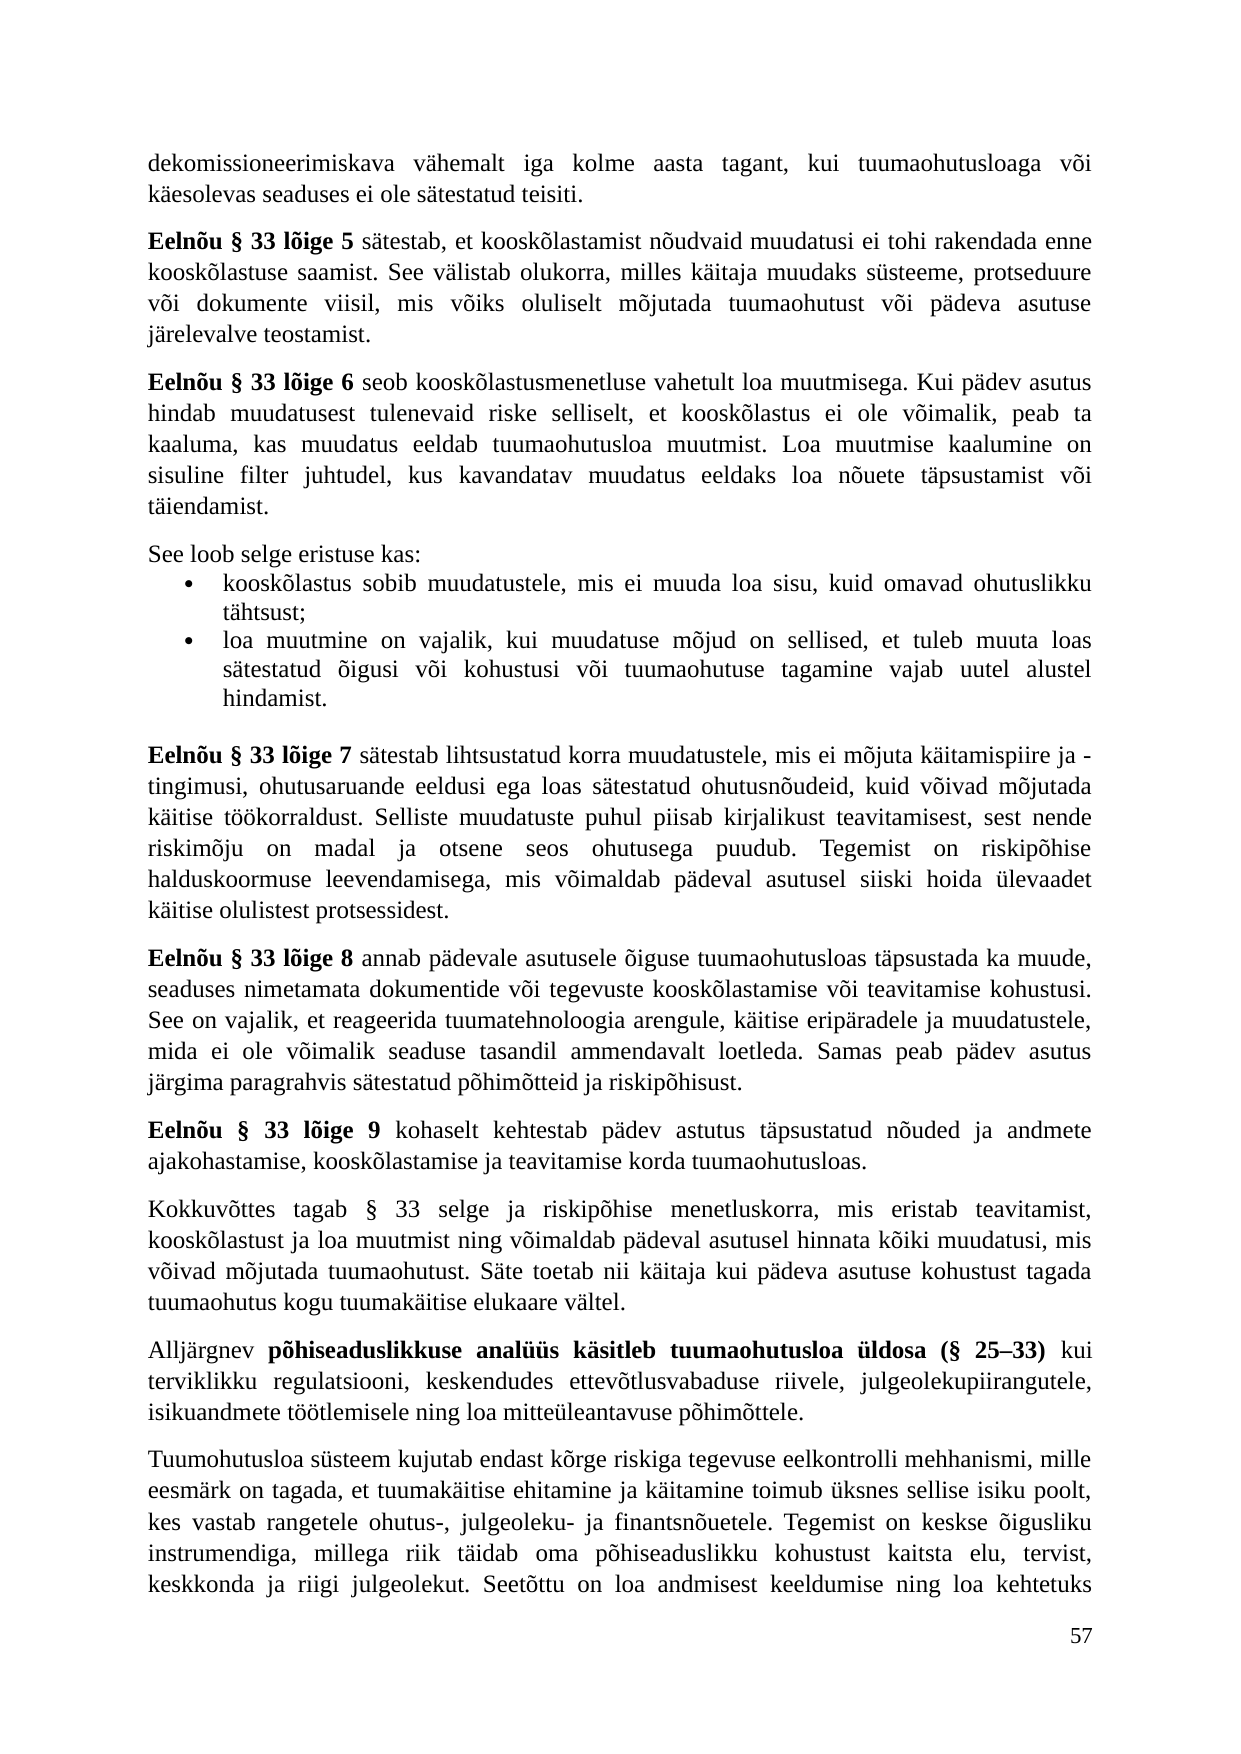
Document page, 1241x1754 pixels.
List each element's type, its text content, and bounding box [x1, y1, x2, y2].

text See loob selge eristuse kas: [148, 539, 1093, 568]
text Alljärgnev põhiseaduslikkuse analüüs käsitleb tuumaohutusloa üldosa (§ 25–33) kui terviklikku regulatsiooni, keskendudes ettevõtlusvabaduse riivele, julgeolekupiirangutele, isikuandmete töötlemisele ning loa mitteüleantavuse põhimõttele. [148, 1335, 1093, 1426]
text Eelnõu § 33 lõige 5 sätestab, et kooskõlastamist nõudvaid muudatusi ei tohi rakendada enne kooskõlastuse saamist. See välistab olukorra, milles käitaja muudaks süsteeme, protseduure või dokumente viisil, mis võiks oluliselt mõjutada tuumaohutust või pädeva asutuse järelevalve teostamist. [148, 226, 1093, 348]
list kooskõlastus sobib muudatustele, mis ei muuda loa sisu, kuid omavad ohutuslikku tähtsust; [185, 568, 1093, 625]
text Eelnõu § 33 lõige 9 kohaselt kehtestab pädev astutus täpsustatud nõuded ja andmete ajakohastamise, kooskõlastamise ja teavitamise korda tuumaohutusloas. [148, 1115, 1093, 1175]
text Eelnõu § 33 lõige 6 seob kooskõlastusmenetluse vahetult loa muutmisega. Kui pädev asutus hindab muudatusest tulenevaid riske selliselt, et kooskõlastus ei ole võimalik, peab ta kaaluma, kas muudatus eeldab tuumaohutusloa muutmist. Loa muutmise kaalumine on sisuline filter juhtudel, kus kavandatav muudatus eeldaks loa nõuete täpsustamist või täiendamist. [148, 367, 1093, 520]
text Eelnõu § 33 lõige 8 annab pädevale asutusele õiguse tuumaohutusloas täpsustada ka muude, seaduses nimetamata dokumentide või tegevuste kooskõlastamise või teavitamise kohustusi. See on vajalik, et reageerida tuumatehnoloogia arengule, käitise eripäradele ja muudatustele, mida ei ole võimalik seaduse tasandil ammendavalt loetleda. Samas peab pädev asutus järgima paragrahvis sätestatud põhimõtteid ja riskipõhisust. [148, 943, 1093, 1096]
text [148, 1444, 1093, 1597]
text Kokkuvõttes tagab § 33 selge ja riskipõhise menetluskorra, mis eristab teavitamist, kooskõlastust ja loa muutmist ning võimaldab pädeval asutusel hinnata kõiki muudatusi, mis võivad mõjutada tuumaohutust. Säte toetab nii käitaja kui pädeva asutuse kohustust tagada tuumaohutus kogu tuumakäitise elukaare vältel. [148, 1194, 1093, 1316]
text Eelnõu § 33 lõige 7 sätestab lihtsustatud korra muudatustele, mis ei mõjuta käitamispiire ja -tingimusi, ohutusaruande eeldusi ega loas sätestatud ohutusnõudeid, kuid võivad mõjutada käitise töökorraldust. Selliste muudatuste puhul piisab kirjalikust teavitamisest, sest nende riskimõju on madal ja otsene seos ohutusega puudub. Tegemist on riskipõhise halduskoormuse leevendamisega, mis võimaldab pädeval asutusel siiski hoida ülevaadet käitise olulistest protsessidest. [148, 740, 1093, 924]
list loa muutmine on vajalik, kui muudatuse mõjud on sellised, et tuleb muuta loas sätestatud õigusi või kohustusi või tuumaohutuse tagamine vajab uutel alustel hindamist. [185, 625, 1093, 712]
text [148, 148, 1093, 207]
